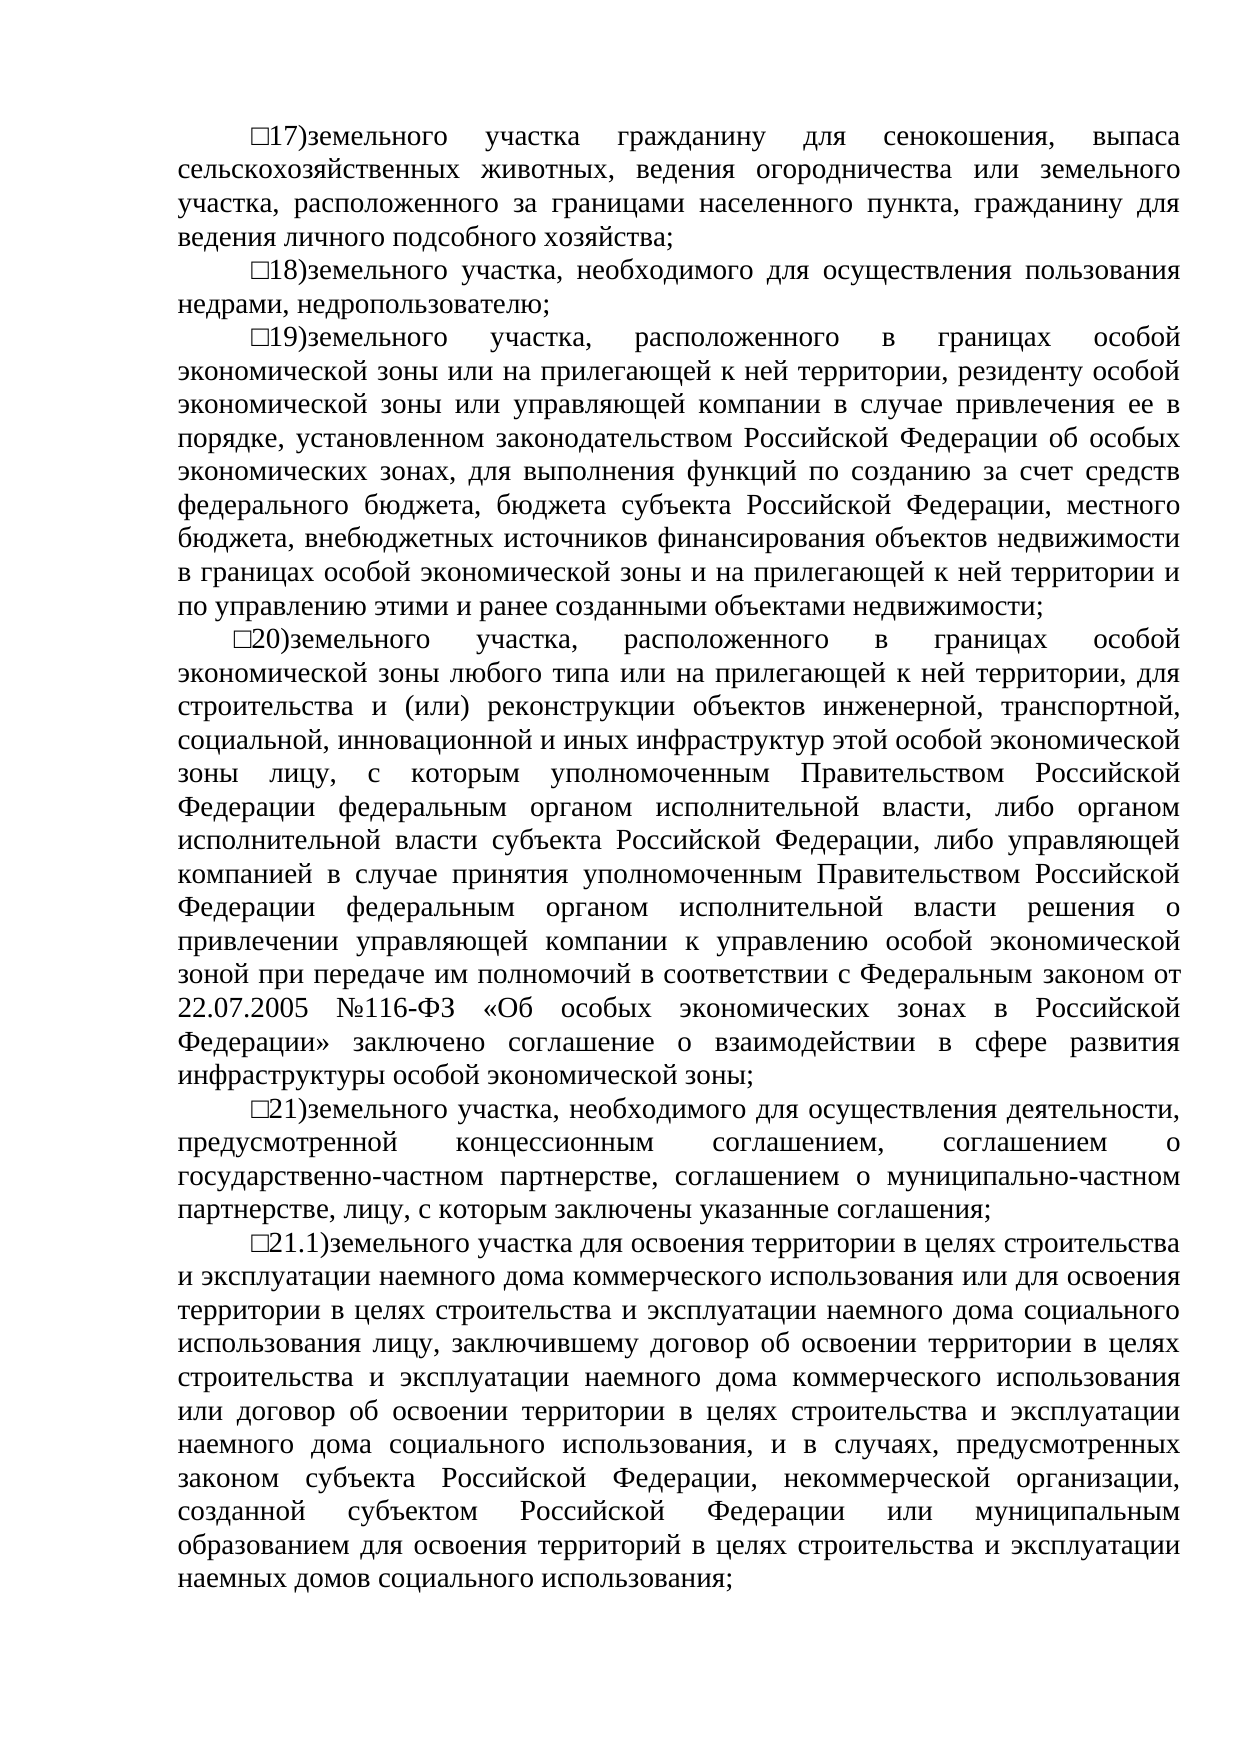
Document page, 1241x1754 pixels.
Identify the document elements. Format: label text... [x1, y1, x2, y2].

text □18)земельного участка, необходимого для осуществления пользования недрами, недропользователю; [177, 252, 1181, 319]
text □21)земельного участка, необходимого для осуществления деятельности, предусмотренной концессионным соглашением, соглашением о государственно-частном партнерстве, соглашением о муниципально-частном партнерстве, лицу, с которым заключены указанные соглашения; [177, 1091, 1181, 1225]
text □20)земельного участка, расположенного в границах особой экономической зоны любого типа или на прилегающей к ней территории, для строительства и (или) реконструкции объектов инженерной, транспортной, социальной, инновационной и иных инфраструктур этой особой экономической зоны лицу, с которым уполномоченным Правительством Российской Федерации федеральным органом исполнительной власти, либо органом исполнительной власти субъекта Российской Федерации, либо управляющей компанией в случае принятия уполномоченным Правительством Российской Федерации федеральным органом исполнительной власти решения о привлечении управляющей компании к управлению особой экономической зоной при передаче им полномочий в соответствии с Федеральным законом от 22.07.2005 №116-ФЗ «Об особых экономических зонах в Российской Федерации» заключено соглашение о взаимодействии в сфере развития инфраструктуры особой экономической зоны; [177, 621, 1181, 1091]
text □19)земельного участка, расположенного в границах особой экономической зоны или на прилегающей к ней территории, резиденту особой экономической зоны или управляющей компании в случае привлечения ее в порядке, установленном законодательством Российской Федерации об особых экономических зонах, для выполнения функций по созданию за счет средств федерального бюджета, бюджета субъекта Российской Федерации, местного бюджета, внебюджетных источников финансирования объектов недвижимости в границах особой экономической зоны и на прилегающей к ней территории и по управлению этими и ранее созданными объектами недвижимости; [177, 319, 1181, 621]
text □21.1)земельного участка для освоения территории в целях строительства и эксплуатации наемного дома коммерческого использования или для освоения территории в целях строительства и эксплуатации наемного дома социального использования лицу, заключившему договор об освоении территории в целях строительства и эксплуатации наемного дома коммерческого использования или договор об освоении территории в целях строительства и эксплуатации наемного дома социального использования, и в случаях, предусмотренных законом субъекта Российской Федерации, некоммерческой организации, созданной субъектом Российской Федерации или муниципальным образованием для освоения территорий в целях строительства и эксплуатации наемных домов социального использования; [177, 1225, 1181, 1594]
text □17)земельного участка гражданину для сенокошения, выпаса сельскохозяйственных животных, ведения огородничества или земельного участка, расположенного за границами населенного пункта, гражданину для ведения личного подсобного хозяйства; [177, 118, 1181, 252]
